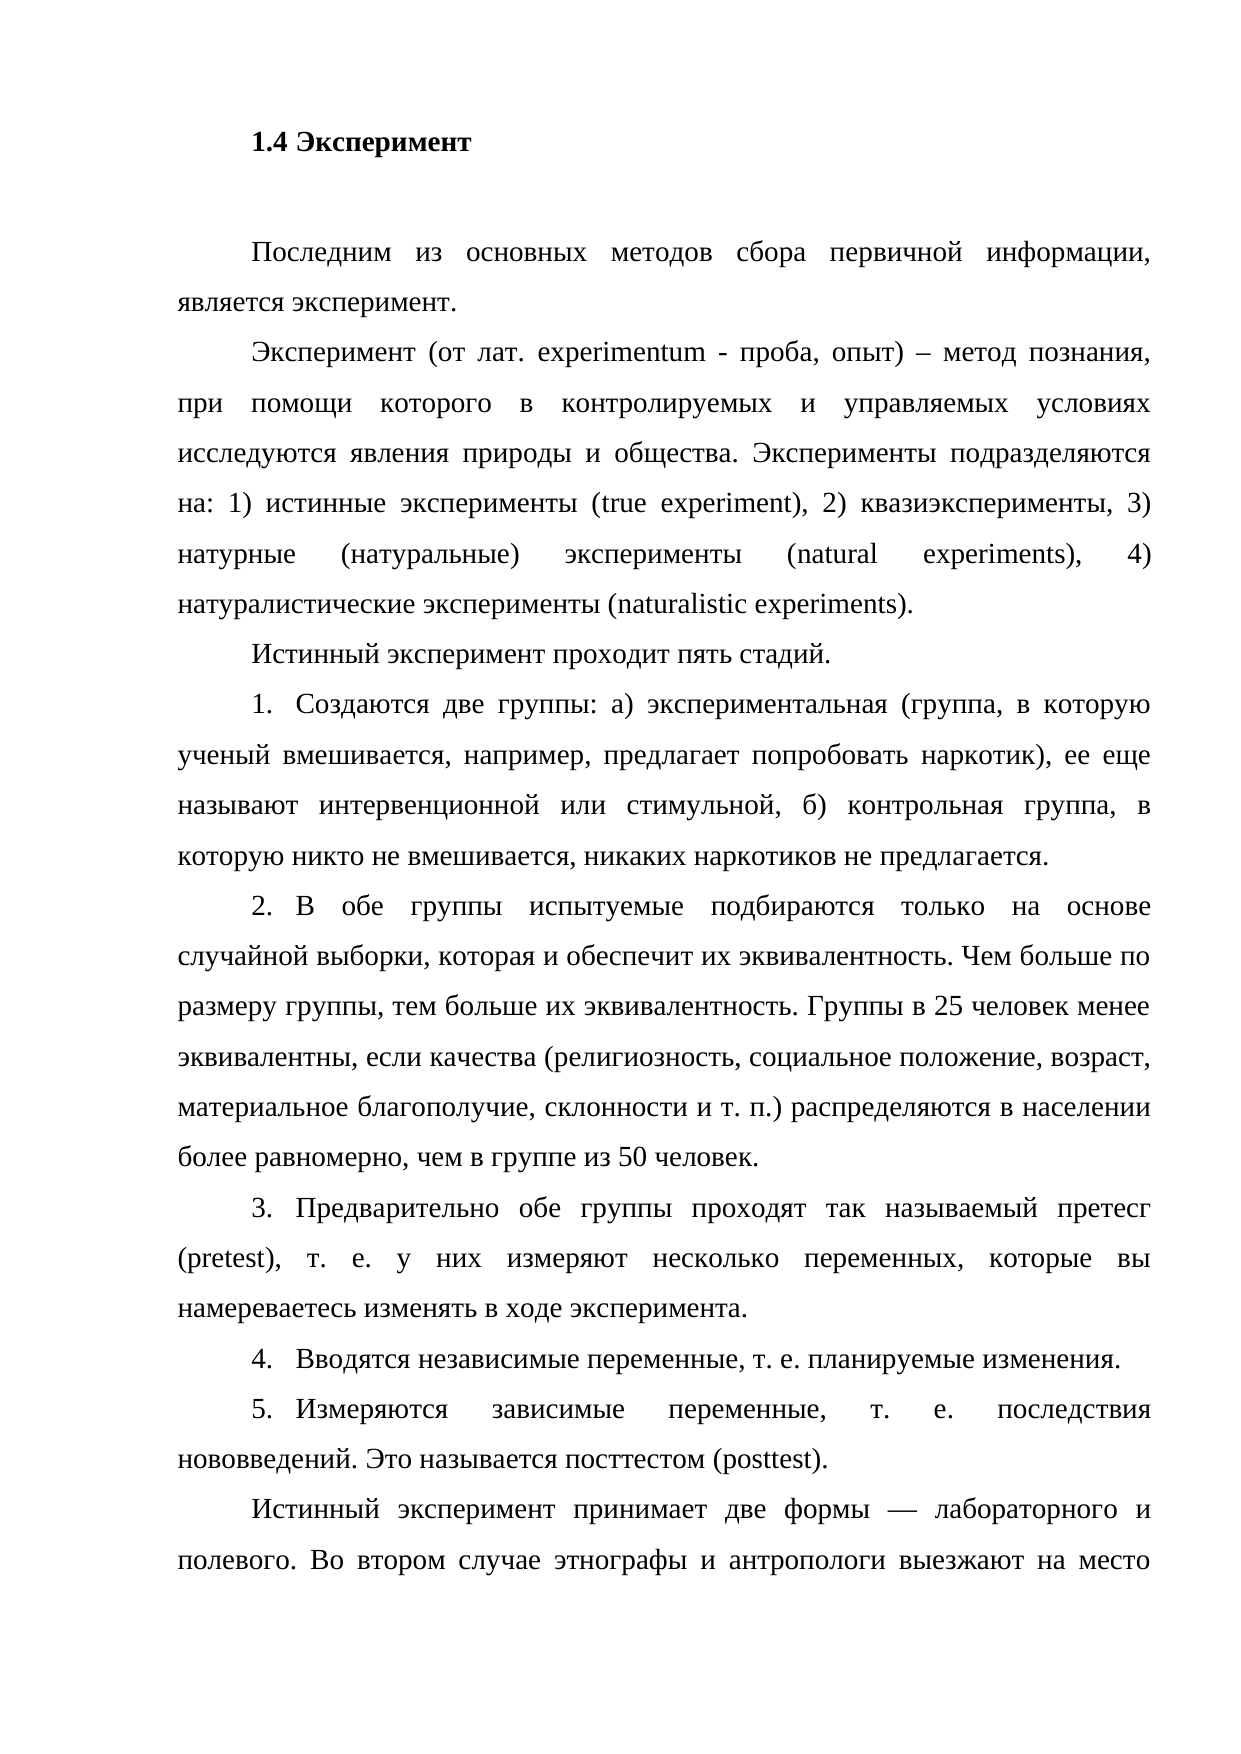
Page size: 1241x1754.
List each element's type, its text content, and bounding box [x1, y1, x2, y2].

text Последним из основных методов сбора первичной информации, является эксперимент. [177, 234, 1152, 318]
list В обе группы испытуемые подбираются только на основе случайной выборки, которая и обеспечит их эквивалентность. Чем больше по размеру группы, тем больше их эквивалентность. Группы в 25 человек менее эквивалентны, если качества (религиозность, социальное положение, возраст, материальное благополучие, склонности и т. п.) распределяются в населении более равномерно, чем в группе из 50 человек. [177, 888, 1152, 1173]
list Измеряются зависимые переменные, т. е. последствия нововведений. Это называется посттестом (posttest). [177, 1391, 1152, 1475]
list Вводятся независимые переменные, т. е. планируемые изменения. [177, 1341, 1152, 1374]
text Истинный эксперимент проходит пять стадий. [177, 636, 1152, 670]
list Эксперимент [177, 124, 1152, 158]
list Создаются две группы: а) экспериментальная (группа, в которую ученый вмешивается, например, предлагает попробовать наркотик), ее еще называют интервенционной или стимульной, б) контрольная группа, в которую никто не вмешивается, никаких наркотиков не предлагается. [177, 687, 1152, 871]
text Эксперимент (от лат. experimentum - проба, опыт) – метод познания, при помощи которого в контролируемых и управляемых условиях исследуются явления природы и общества. Эксперименты подразделяются на: 1) истинные эксперименты (true experiment), 2) квазиэксперименты, 3) натурные (натуральные) эксперименты (natural experiments), 4) натуралистические эксперименты (naturalistic experiments). [177, 334, 1152, 619]
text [177, 1492, 1152, 1576]
list Предварительно обе группы проходят так называемый претесг (pretest), т. е. у них измеряют несколько переменных, которые вы намереваетесь изменять в ходе эксперимента. [177, 1190, 1152, 1324]
